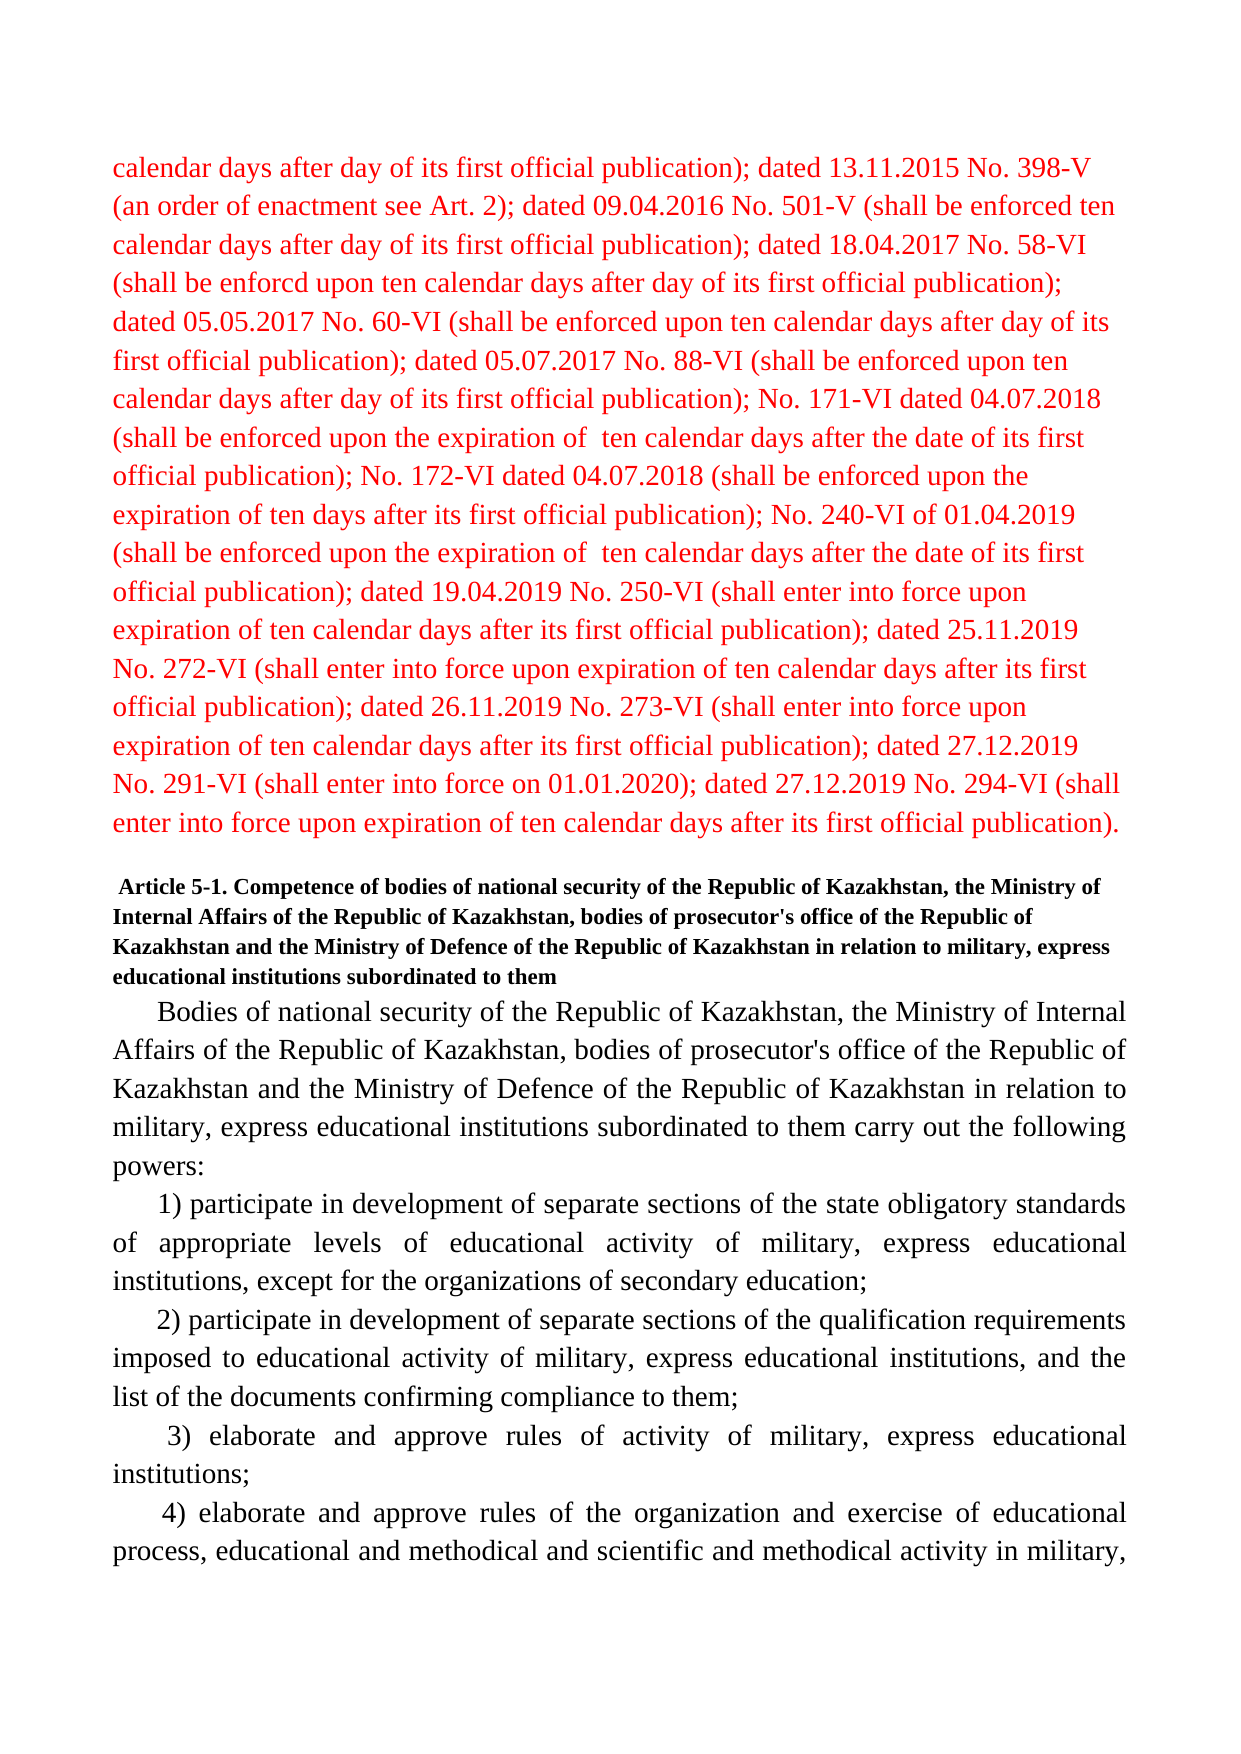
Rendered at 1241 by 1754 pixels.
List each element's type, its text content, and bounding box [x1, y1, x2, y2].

text 2) participate in development of separate sections of the qualification requirements imposed to educational activity of military, express educational institutions, and the list of the documents confirming compliance to them; [112, 1302, 1128, 1413]
text 3) elaborate and approve rules of activity of military, express educational institutions; [112, 1418, 1128, 1490]
text 1) participate in development of separate sections of the state obligatory standards of appropriate levels of educational activity of military, express educational institutions, except for the organizations of secondary education; [112, 1186, 1128, 1297]
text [112, 1495, 1128, 1567]
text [112, 150, 1128, 869]
text Article 5-1. Competence of bodies of national security of the Republic of Kazakhstan, the Ministry of Internal Affairs of the Republic of Kazakhstan, bodies of prosecutor's office of the Republic of Kazakhstan and the Ministry of Defence of the Republic of Kazakhstan in relation to military, express educational institutions subordinated to them [112, 873, 1128, 990]
text Bodies of national security of the Republic of Kazakhstan, the Ministry of Internal Affairs of the Republic of Kazakhstan, bodies of prosecutor's office of the Republic of Kazakhstan and the Ministry of Defence of the Republic of Kazakhstan in relation to military, express educational institutions subordinated to them carry out the following powers: [112, 994, 1128, 1181]
